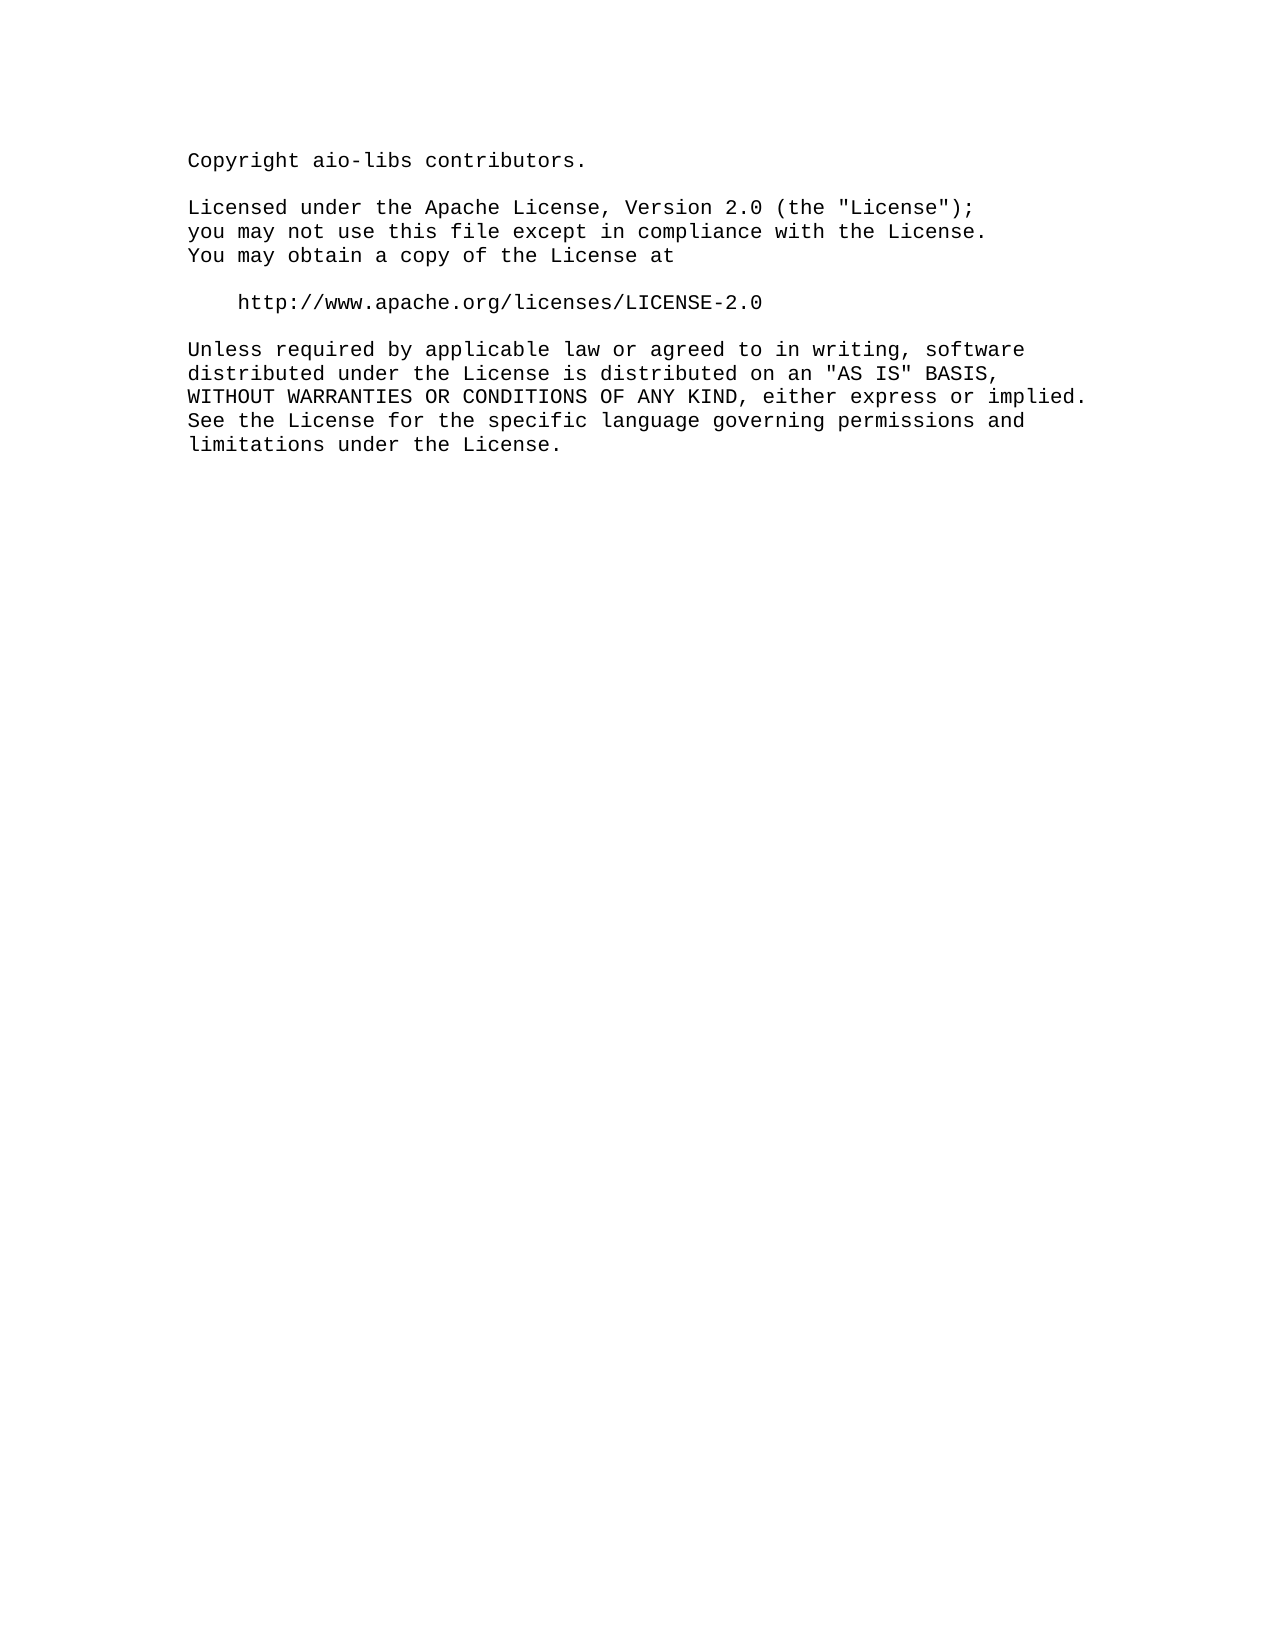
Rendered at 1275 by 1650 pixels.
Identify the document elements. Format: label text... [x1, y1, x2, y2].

text Licensed under the Apache License, Version 2.0 (the "License"); [150, 197, 1125, 221]
text See the License for the specific language governing permissions and [150, 410, 1125, 434]
text Unless required by applicable law or agreed to in writing, software [150, 339, 1125, 363]
text distributed under the License is distributed on an "AS IS" BASIS, [150, 363, 1125, 386]
text You may obtain a copy of the License at [150, 244, 1125, 268]
text Copyright aio-libs contributors. [150, 150, 1125, 174]
text http://www.apache.org/licenses/LICENSE-2.0 [150, 292, 1125, 316]
text WITHOUT WARRANTIES OR CONDITIONS OF ANY KIND, either express or implied. [150, 386, 1125, 410]
text limitations under the License. [150, 434, 1125, 457]
text you may not use this file except in compliance with the License. [150, 221, 1125, 244]
